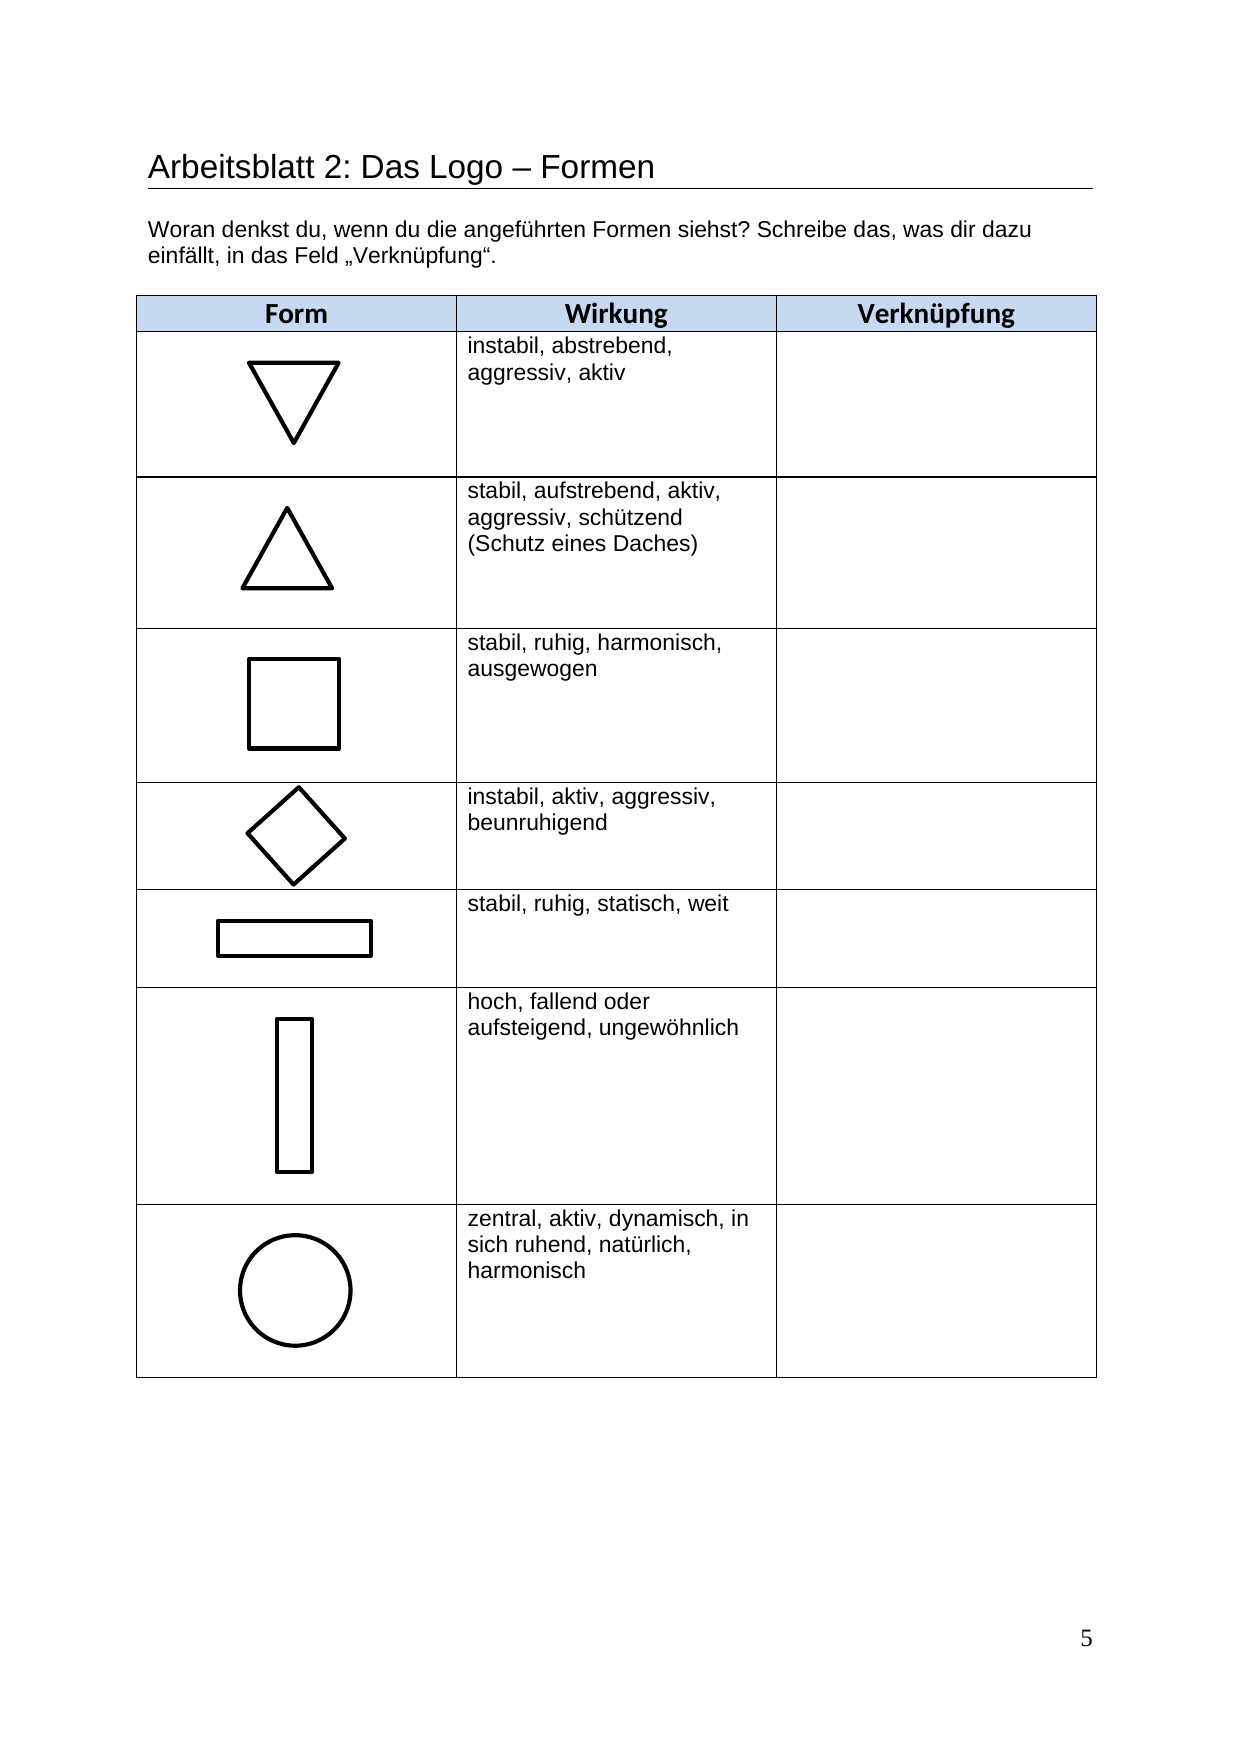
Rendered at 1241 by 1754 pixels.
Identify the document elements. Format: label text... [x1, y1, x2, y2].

table_cell [137, 890, 456, 987]
text Arbeitsblatt 2: Das Logo – Formen [148, 148, 1093, 188]
table_cell [137, 629, 456, 782]
table_cell [777, 1205, 1096, 1377]
table_cell [137, 332, 456, 476]
table_cell instabil, aktiv, aggressiv, beunruhigend [457, 783, 776, 889]
table_header Form [137, 296, 456, 331]
table_cell [777, 783, 1096, 889]
table_cell [777, 890, 1096, 987]
table_cell stabil, ruhig, statisch, weit [457, 890, 776, 987]
table_cell zentral, aktiv, dynamisch, in sich ruhend, natürlich, harmonisch [457, 1205, 776, 1377]
table_cell [137, 988, 456, 1204]
table_cell [777, 988, 1096, 1204]
table_cell [137, 478, 456, 627]
table_cell stabil, ruhig, harmonisch, ausgewogen [457, 629, 776, 782]
table_cell hoch, fallend oder aufsteigend, ungewöhnlich [457, 988, 776, 1204]
table_cell [777, 478, 1096, 627]
table_cell [137, 783, 456, 889]
table_header Verknüpfung [777, 296, 1096, 331]
table_header Wirkung [457, 296, 776, 331]
table_cell stabil, aufstrebend, aktiv, aggressiv, schützend (Schutz eines Daches) [457, 478, 776, 627]
table_cell instabil, abstrebend, aggressiv, aktiv [457, 332, 776, 476]
table_cell [137, 1205, 456, 1377]
table_cell [777, 629, 1096, 782]
table_cell [777, 332, 1096, 476]
text Woran denkst du, wenn du die angeführten Formen siehst? Schreibe das, was dir dazu einfällt, in das Feld „Verknüpfung“. [148, 216, 1093, 268]
